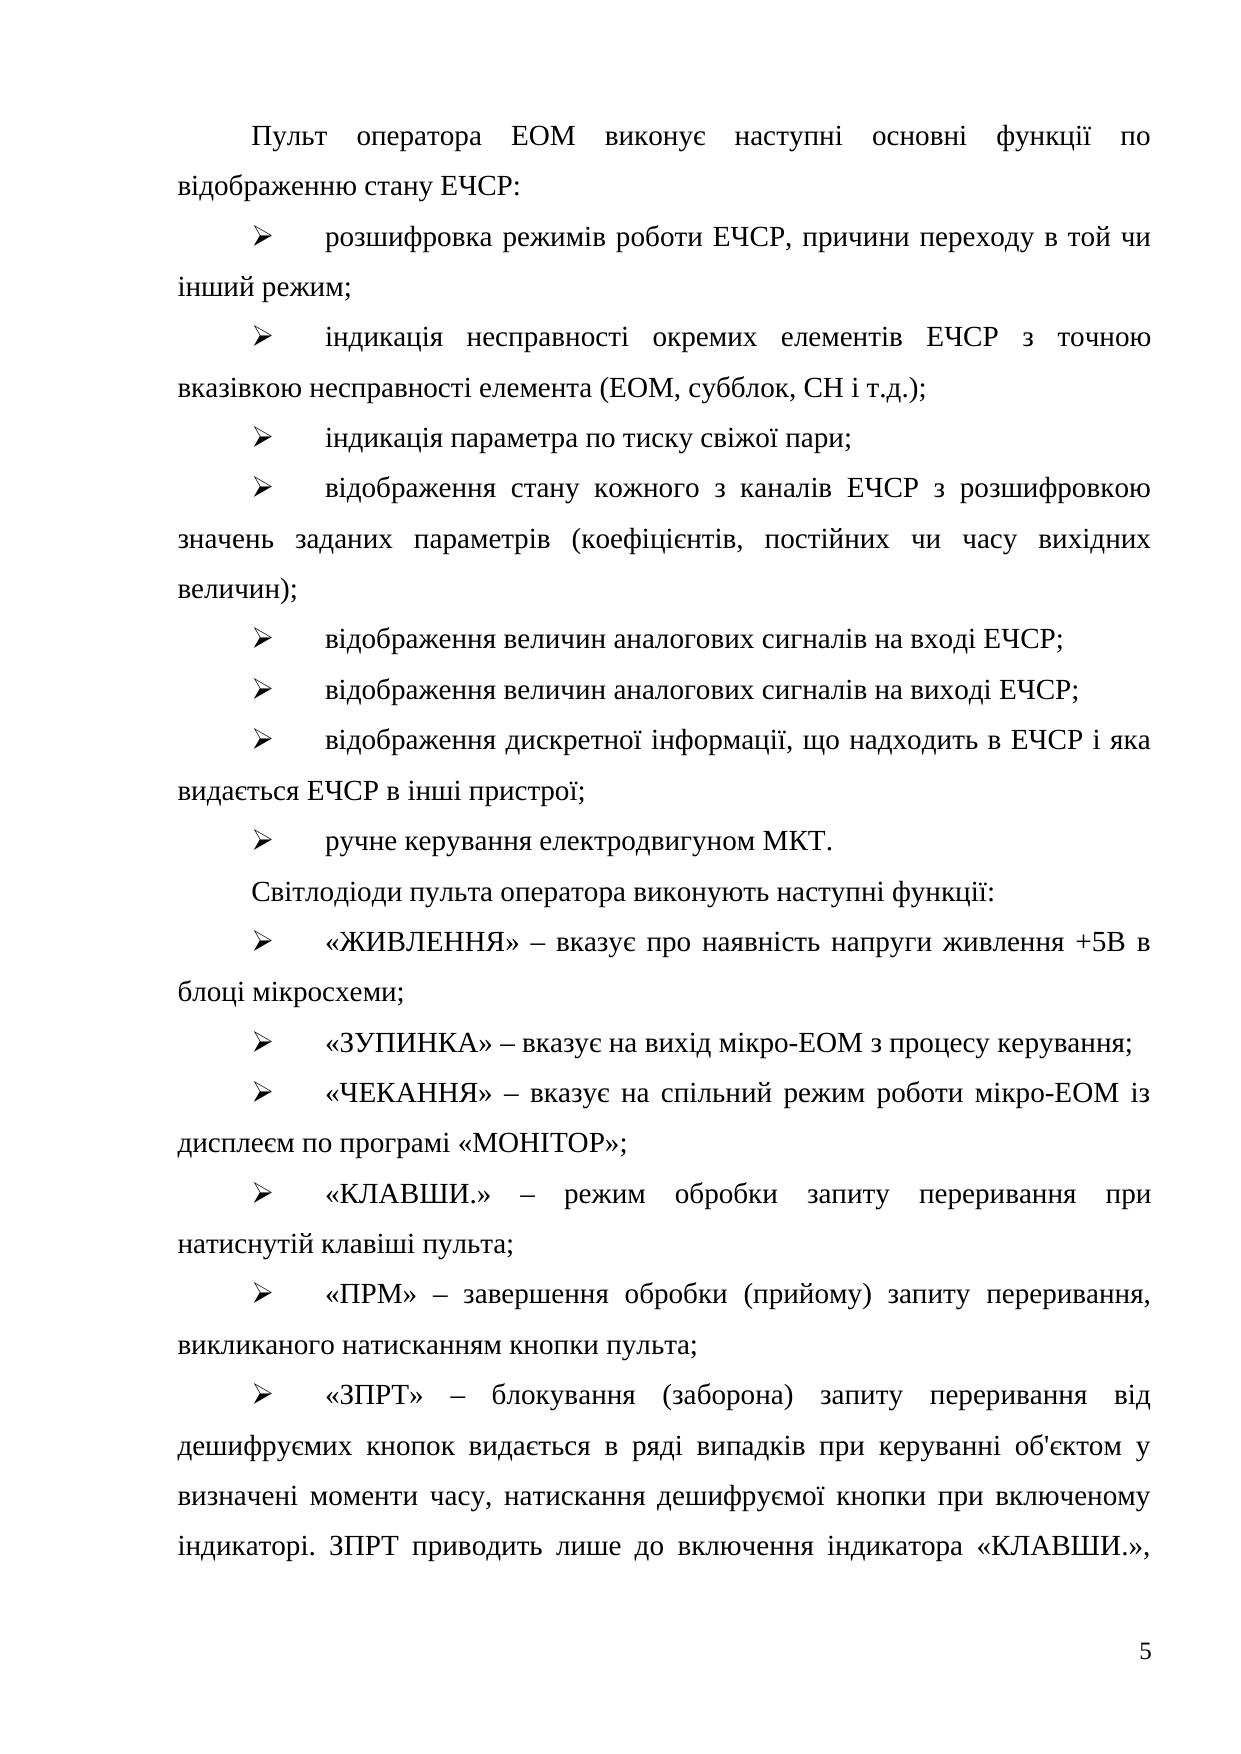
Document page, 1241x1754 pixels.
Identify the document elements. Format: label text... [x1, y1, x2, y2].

list ручне керування електродвигуном МКТ. [177, 823, 1152, 857]
list «ЗУПИНКА» – вказує на вихід мікро-ЕОМ з процесу керування; [177, 1025, 1152, 1058]
list індикація несправності окремих елементів ЕЧСР з точною вказівкою несправності елемента (ЕОМ, субблок, СН і т.д.); [177, 319, 1152, 403]
list «ПРМ» – завершення обробки (прийому) запиту переривання, викликаного натисканням кнопки пульта; [177, 1277, 1152, 1361]
list «ЖИВЛЕННЯ» – вказує про наявність напруги живлення +5В в блоці мікросхеми; [177, 924, 1152, 1008]
list відображення величин аналогових сигналів на вході ЕЧСР; [177, 622, 1152, 655]
list індикація параметра по тиску свіжої пари; [177, 420, 1152, 454]
list «КЛАВШИ.» – режим обробки запиту переривання при натиснутій клавіші пульта; [177, 1176, 1152, 1260]
text Світлодіоди пульта оператора виконують наступні функції: [177, 874, 1152, 907]
list відображення стану кожного з каналів ЕЧСР з розшифровкою значень заданих параметрів (коефіцієнтів, постійних чи часу вихідних величин); [177, 471, 1152, 605]
list відображення величин аналогових сигналів на виході ЕЧСР; [177, 672, 1152, 706]
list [177, 1377, 1152, 1562]
list розшифровка режимів роботи ЕЧСР, причини переходу в той чи інший режим; [177, 219, 1152, 303]
list відображення дискретної інформації, що надходить в ЕЧСР і яка видається ЕЧСР в інші пристрої; [177, 722, 1152, 806]
text Пульт оператора ЕОМ виконує наступні основні функції по відображенню стану ЕЧСР: [177, 118, 1152, 202]
list «ЧЕКАННЯ» – вказує на спільний режим роботи мікро-ЕОМ із дисплеєм по програмі «МОНІТОР»; [177, 1075, 1152, 1159]
